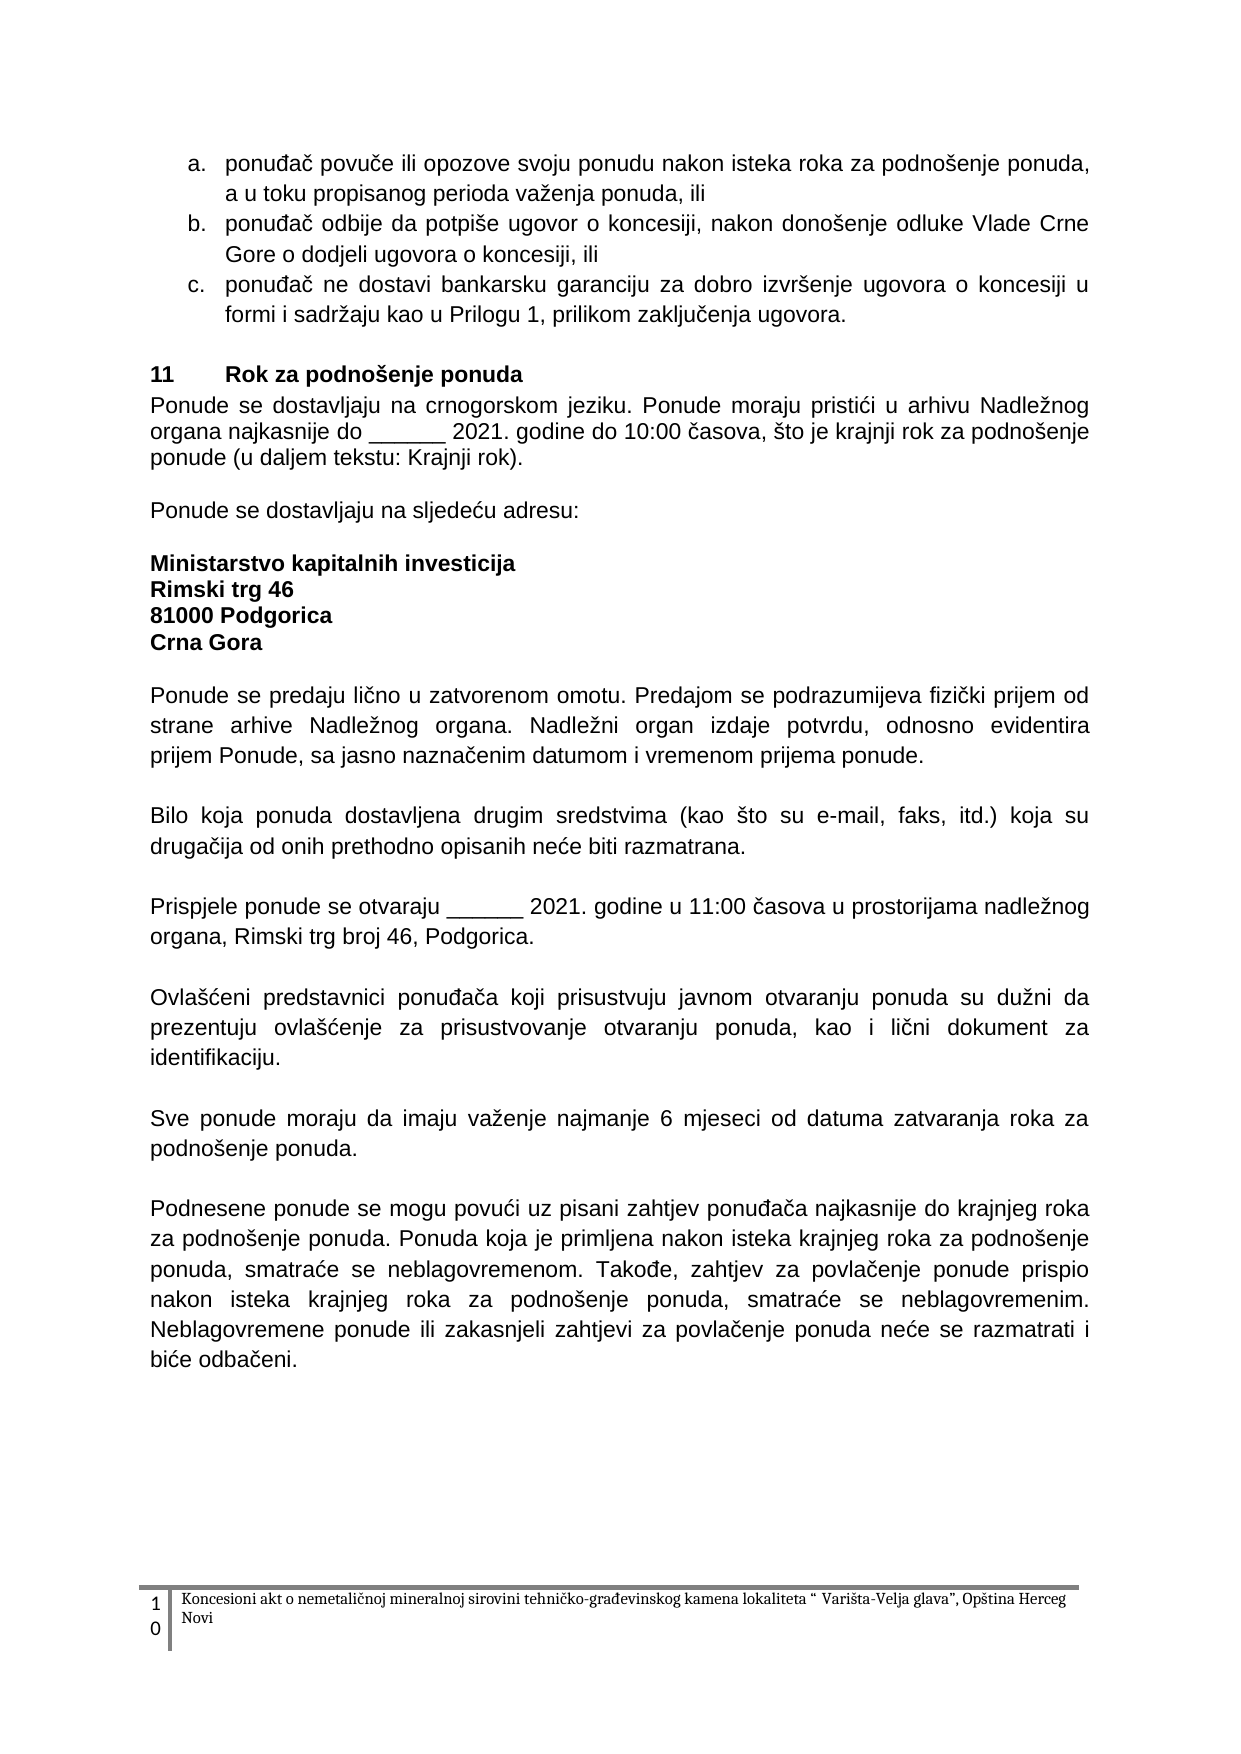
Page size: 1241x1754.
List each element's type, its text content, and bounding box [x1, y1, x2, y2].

subtitle Rok za podnošenje ponuda [150, 361, 1090, 388]
text Crna Gora [150, 629, 1090, 655]
text 81000 Podgorica [150, 602, 1090, 629]
text Rimski trg 46 [150, 576, 1090, 602]
text Ovlašćeni predstavnici ponuđača koji prisustvuju javnom otvaranju ponuda su dužni da prezentuju ovlašćenje za prisustvovanje otvaranju ponuda, kao i lični dokument za identifikaciju. [150, 984, 1090, 1070]
list ponuđač ne dostavi bankarsku garanciju za dobro izvršenje ugovora o koncesiji u formi i sadržaju kao u Prilogu 1, prilikom zaključenja ugovora. [187, 271, 1090, 327]
text Podnesene ponude se mogu povući uz pisani zahtjev ponuđača najkasnije do krajnjeg roka za podnošenje ponuda. Ponuda koja je primljena nakon isteka krajnjeg roka za podnošenje ponuda, smatraće se neblagovremenom. Takođe, zahtjev za povlačenje ponude prispio nakon isteka krajnjeg roka za podnošenje ponuda, smatraće se neblagovremenim. Neblagovremene ponude ili zakasnjeli zahtjevi za povlačenje ponuda neće se razmatrati i biće odbačeni. [150, 1195, 1090, 1372]
text Ponude se dostavljaju na sljedeću adresu: [150, 497, 1090, 523]
text Ministarstvo kapitalnih investicija [150, 550, 1090, 576]
list ponuđač odbije da potpiše ugovor o koncesiji, nakon donošenje odluke Vlade Crne Gore o dodjeli ugovora o koncesiji, ili [187, 210, 1090, 267]
text Bilo koja ponuda dostavljena drugim sredstvima (kao što su e-mail, faks, itd.) koja su drugačija od onih prethodno opisanih neće biti razmatrana. [150, 802, 1090, 859]
text Ponude se dostavljaju na crnogorskom jeziku. Ponude moraju pristići u arhivu Nadležnog organa najkasnije do ______ 2021. godine do 10:00 časova, što je krajnji rok za podnošenje ponude (u daljem tekstu: Krajnji rok). [150, 392, 1090, 471]
text Prispjele ponude se otvaraju ______ 2021. godine u 11:00 časova u prostorijama nadležnog organa, Rimski trg broj 46, Podgorica. [150, 893, 1090, 949]
text Ponude se predaju lično u zatvorenom omotu. Predajom se podrazumijeva fizički prijem od strane arhive Nadležnog organa. Nadležni organ izdaje potvrdu, odnosno evidentira prijem Ponude, sa jasno naznačenim datumom i vremenom prijema ponude. [150, 682, 1090, 768]
list ponuđač povuče ili opozove svoju ponudu nakon isteka roka za podnošenje ponuda, a u toku propisanog perioda važenja ponuda, ili [187, 150, 1090, 207]
text Sve ponude moraju da imaju važenje najmanje 6 mjeseci od datuma zatvaranja roka za podnošenje ponuda. [150, 1104, 1090, 1161]
